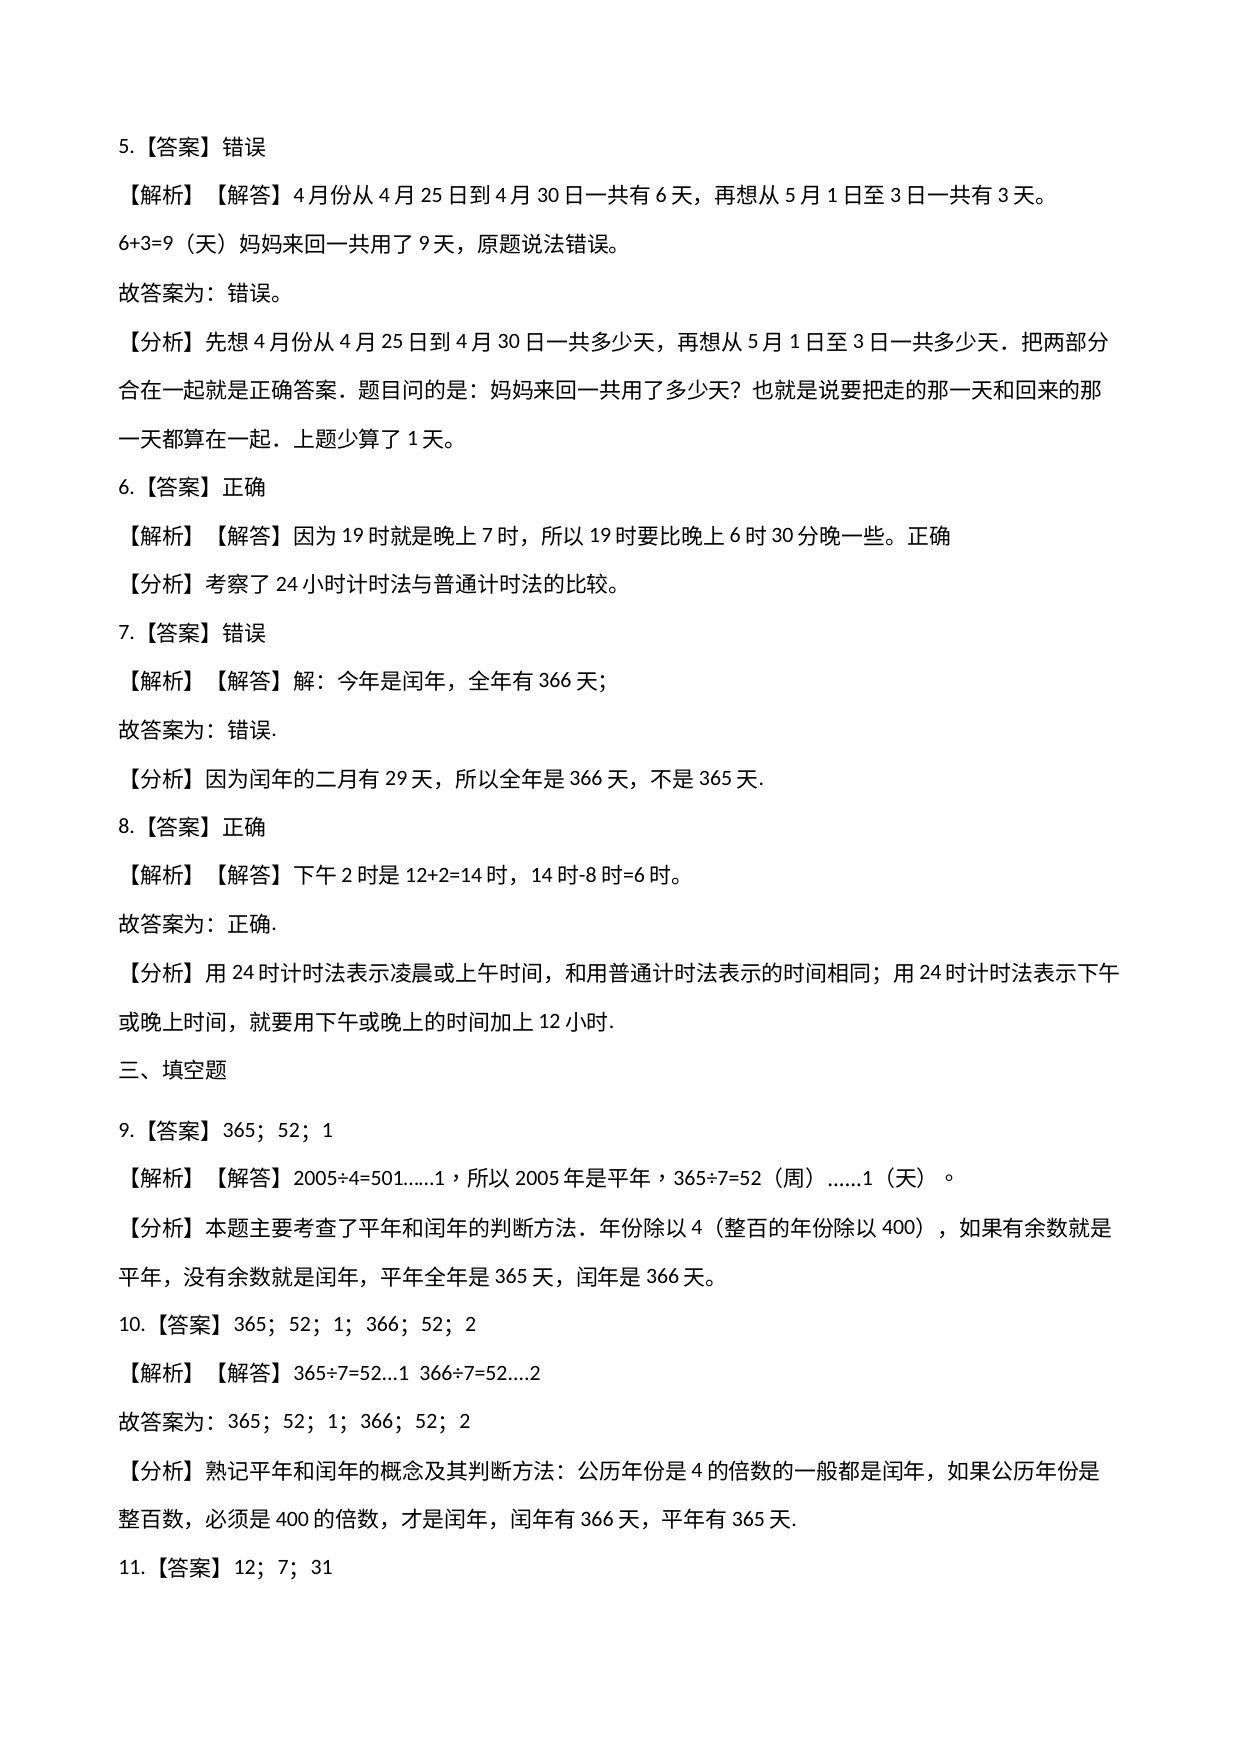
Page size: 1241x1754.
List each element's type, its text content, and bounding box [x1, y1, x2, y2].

text 10.【答案】365；52；1；366；52；2 [118, 1307, 1122, 1340]
text 【解析】【解答】365÷7=52...1 366÷7=52....2 故答案为：365；52；1；366；52；2 【分析】熟记平年和闰年的概念及其判断方法：公历年份是4的倍数的一般都是闰年，如果公历年份是整百数，必须是400的倍数，才是闰年，闰年有366天，平年有365天. [118, 1356, 1122, 1534]
text 5.【答案】错误 [118, 129, 1122, 162]
text 8.【答案】正确 [118, 809, 1122, 842]
text 【解析】【解答】解：今年是闰年，全年有366天； 故答案为：错误. 【分析】因为闰年的二月有29天，所以全年是366天，不是365天. [118, 664, 1122, 794]
text 【解析】【解答】因为19时就是晚上7时，所以19时要比晚上6时30分晚一些。正确 【分析】考察了24小时计时法与普通计时法的比较。 [118, 518, 1122, 599]
text 【解析】【解答】2005÷4=501……1，所以2005年是平年，365÷7=52（周）……1（天）。 【分析】本题主要考查了平年和闰年的判断方法．年份除以4（整百的年份除以400），如果有余数就是平年，没有余数就是闰年，平年全年是365天，闰年是366天。 [118, 1162, 1122, 1292]
text 6.【答案】正确 [118, 470, 1122, 502]
text 【解析】【解答】4月份从4月25日到4月30日一共有6天，再想从5月1日至3日一共有3天。 6+3=9（天）妈妈来回一共用了9天，原题说法错误。 故答案为：错误。 【分析】先想4月份从4月25日到4月30日一共多少天，再想从5月1日至3日一共多少天．把两部分合在一起就是正确答案．题目问的是：妈妈来回一共用了多少天？也就是说要把走的那一天和回来的那一天都算在一起．上题少算了1天。 [118, 178, 1122, 454]
text 11.【答案】12；7；31 [118, 1550, 1122, 1583]
text 9.【答案】365；52；1 [118, 1113, 1122, 1146]
text 【解析】【解答】下午2时是12+2=14时，14时-8时=6时。 故答案为：正确. 【分析】用24时计时法表示凌晨或上午时间，和用普通计时法表示的时间相同；用24时计时法表示下午或晚上时间，就要用下午或晚上的时间加上12小时. [118, 858, 1122, 1037]
text 三、填空题 [118, 1052, 1122, 1085]
text 7.【答案】错误 [118, 615, 1122, 648]
